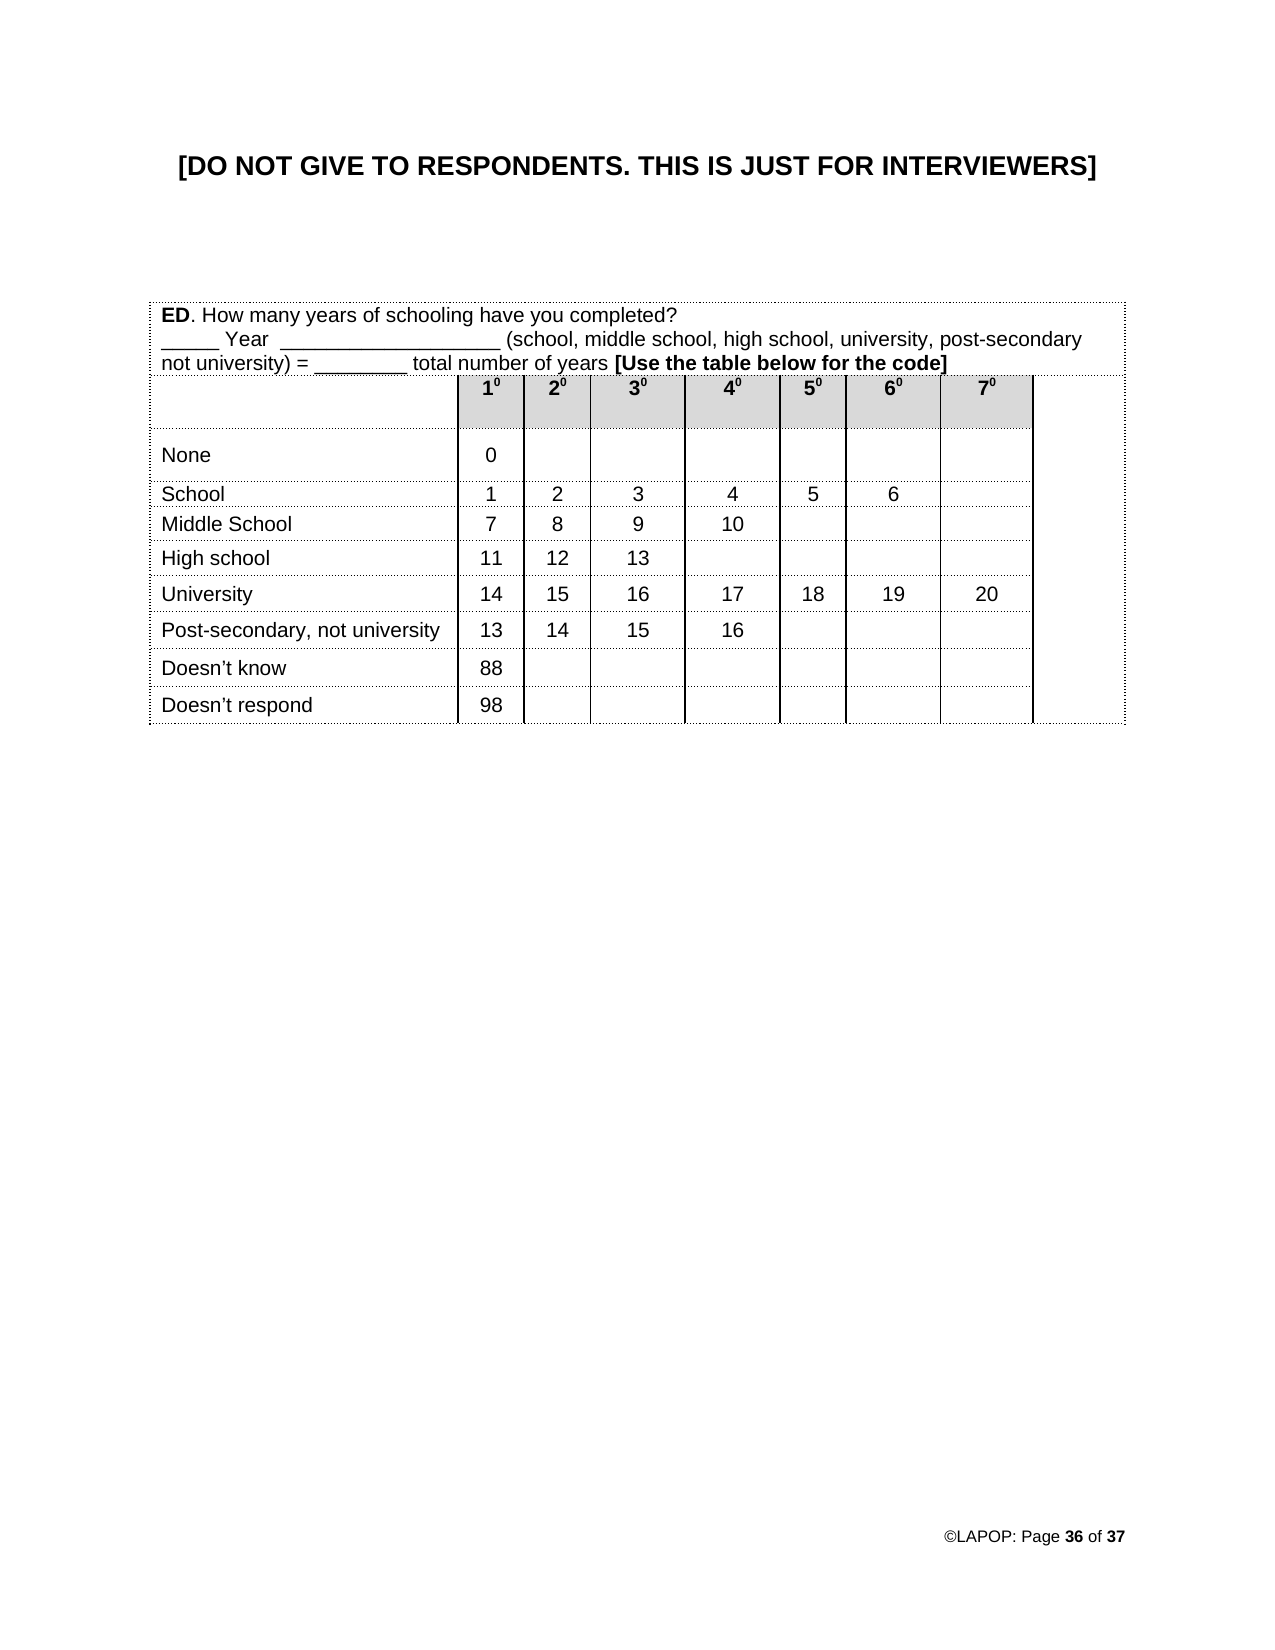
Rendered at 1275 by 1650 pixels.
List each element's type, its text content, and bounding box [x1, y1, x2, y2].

table_cell 10 [686, 506, 779, 540]
text [DO NOT GIVE TO RESPONDENTS. THIS IS JUST FOR INTERVIEWERS] [150, 150, 1125, 181]
table_cell [686, 648, 779, 686]
table_cell 60 [847, 375, 940, 428]
table_cell 50 [781, 375, 845, 428]
table_cell 20 [941, 575, 1032, 611]
table_cell 15 [591, 611, 684, 648]
table_cell [781, 540, 845, 575]
table_cell School [150, 481, 457, 506]
table_cell 16 [591, 575, 684, 611]
table_cell 1 [459, 481, 523, 506]
table_cell 10 [459, 375, 523, 428]
table_cell [525, 428, 590, 481]
table_cell [847, 686, 940, 723]
table_cell University [150, 575, 457, 611]
table_cell Post-secondary, not university [150, 611, 457, 648]
table_cell 19 [847, 575, 940, 611]
table_cell 6 [847, 481, 940, 506]
table_cell High school [150, 540, 457, 575]
table_cell 4 [686, 481, 779, 506]
table_cell [781, 648, 845, 686]
table_cell [847, 428, 940, 481]
table_cell [941, 506, 1032, 540]
table_cell 17 [686, 575, 779, 611]
table_cell 14 [459, 575, 523, 611]
table_cell [686, 428, 779, 481]
table_cell 8 [525, 506, 590, 540]
table_cell 88 [459, 648, 523, 686]
table_cell 0 [459, 428, 523, 481]
table_cell [847, 648, 940, 686]
table_cell 20 [525, 375, 590, 428]
table_cell None [150, 428, 457, 481]
table_cell [941, 611, 1032, 648]
table_cell [591, 648, 684, 686]
table_cell 13 [591, 540, 684, 575]
table_cell 14 [525, 611, 590, 648]
table_cell 3 [591, 481, 684, 506]
table_cell [847, 540, 940, 575]
table_cell [150, 375, 457, 428]
table_header ED. How many years of schooling have you completed? _____ Year ___________________ (school, middle school, high school, university, post-secondary not university) = ________ total number of years [Use the table below for the code] [150, 302, 1125, 374]
table_cell [781, 428, 845, 481]
table_cell [1034, 375, 1125, 723]
table_cell 18 [781, 575, 845, 611]
table_cell 5 [781, 481, 845, 506]
table_cell Middle School [150, 506, 457, 540]
table_cell Doesn’t know [150, 648, 457, 686]
table_cell 2 [525, 481, 590, 506]
table_cell [525, 686, 590, 723]
table_cell [847, 611, 940, 648]
table_cell [781, 611, 845, 648]
table_cell [941, 648, 1032, 686]
table_cell 11 [459, 540, 523, 575]
table_cell [591, 428, 684, 481]
table_cell [781, 506, 845, 540]
table_cell [686, 686, 779, 723]
table_cell 7 [459, 506, 523, 540]
table_cell 98 [459, 686, 523, 723]
table_cell 15 [525, 575, 590, 611]
table_cell 13 [459, 611, 523, 648]
table_cell Doesn’t respond [150, 686, 457, 723]
table_cell [686, 540, 779, 575]
table_cell 12 [525, 540, 590, 575]
table_cell 9 [591, 506, 684, 540]
table_cell [941, 481, 1032, 506]
table_cell 40 [686, 375, 779, 428]
table_cell [941, 428, 1032, 481]
table_cell [941, 540, 1032, 575]
table_cell [781, 686, 845, 723]
table_cell 70 [941, 375, 1032, 428]
table_cell [591, 686, 684, 723]
table_cell 16 [686, 611, 779, 648]
table_cell 30 [591, 375, 684, 428]
table_cell [847, 506, 940, 540]
table_cell [525, 648, 590, 686]
table_cell [941, 686, 1032, 723]
